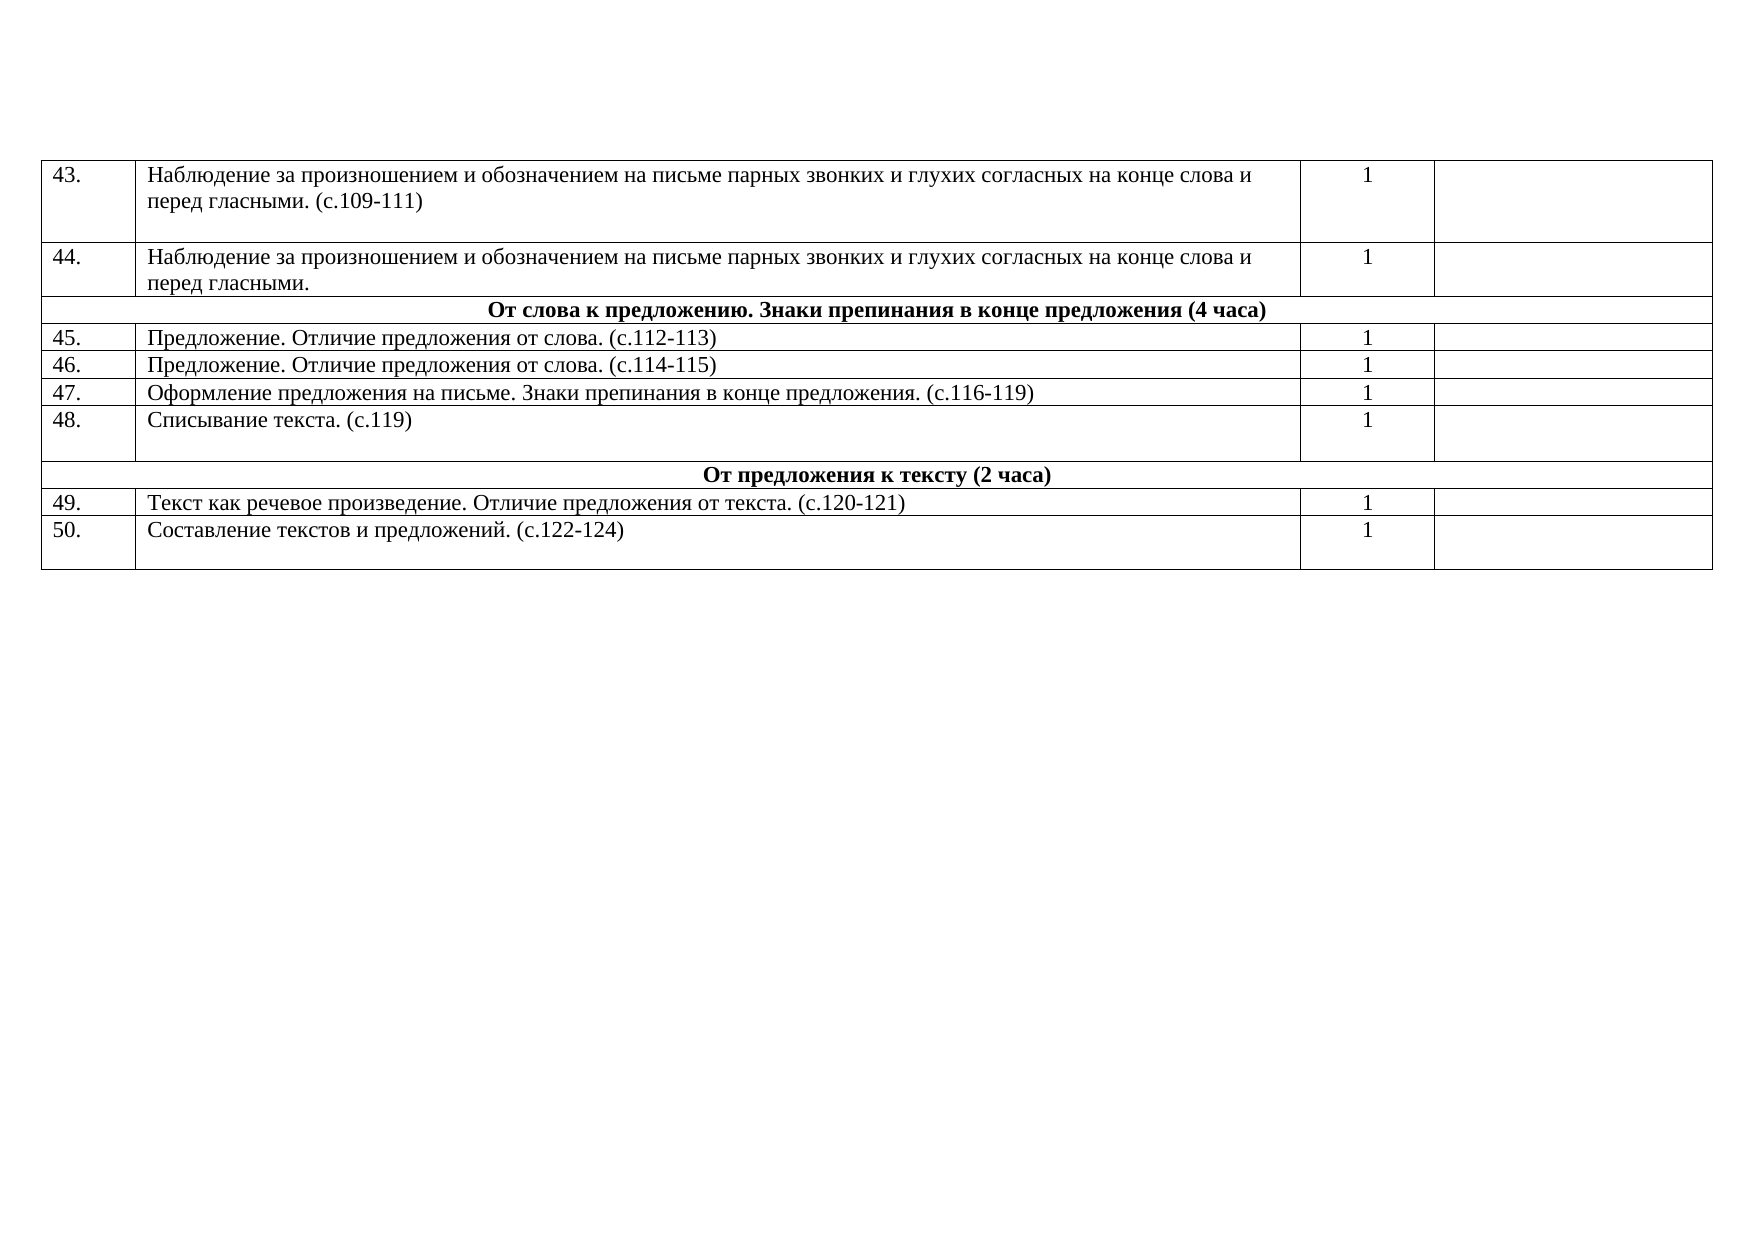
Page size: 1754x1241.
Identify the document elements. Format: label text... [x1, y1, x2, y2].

table_cell [1435, 379, 1712, 405]
table_cell 46. [42, 351, 135, 378]
table_cell Оформление предложения на письме. Знаки препинания в конце предложения. (с.116-119) [136, 379, 1300, 405]
table_cell 1 [1301, 406, 1434, 461]
table_cell 47. [42, 379, 135, 405]
table_cell От предложения к тексту (2 часа) [42, 462, 1712, 488]
table_cell 43. [42, 161, 135, 242]
table_cell 49. [42, 489, 135, 515]
table_cell Наблюдение за произношением и обозначением на письме парных звонких и глухих согласных на конце слова и перед гласными. [136, 243, 1300, 296]
table_cell [1435, 489, 1712, 515]
table_cell 45. [42, 324, 135, 350]
table_cell 1 [1301, 243, 1434, 296]
table_cell [1435, 161, 1712, 242]
table_cell 44. [42, 243, 135, 296]
table_cell Предложение. Отличие предложения от слова. (с.112-113) [136, 324, 1300, 350]
table_cell Текст как речевое произведение. Отличие предложения от текста. (с.120-121) [136, 489, 1300, 515]
table_cell 1 [1301, 489, 1434, 515]
table_cell 1 [1301, 324, 1434, 350]
table_cell 50. [42, 516, 135, 569]
table_cell От слова к предложению. Знаки препинания в конце предложения (4 часа) [42, 297, 1712, 323]
table_cell 1 [1301, 379, 1434, 405]
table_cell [136, 161, 1300, 242]
table_cell [1435, 243, 1712, 296]
table_cell [1435, 351, 1712, 378]
table_cell 1 [1301, 516, 1434, 569]
table_cell Списывание текста. (с.119) [136, 406, 1300, 461]
table_cell Составление текстов и предложений. (с.122-124) [136, 516, 1300, 569]
table_cell [1435, 406, 1712, 461]
table_cell [1435, 324, 1712, 350]
table_cell 1 [1301, 161, 1434, 242]
table_cell 1 [1301, 351, 1434, 378]
table_cell 48. [42, 406, 135, 461]
table_cell Предложение. Отличие предложения от слова. (с.114-115) [136, 351, 1300, 378]
table_cell [1435, 516, 1712, 569]
